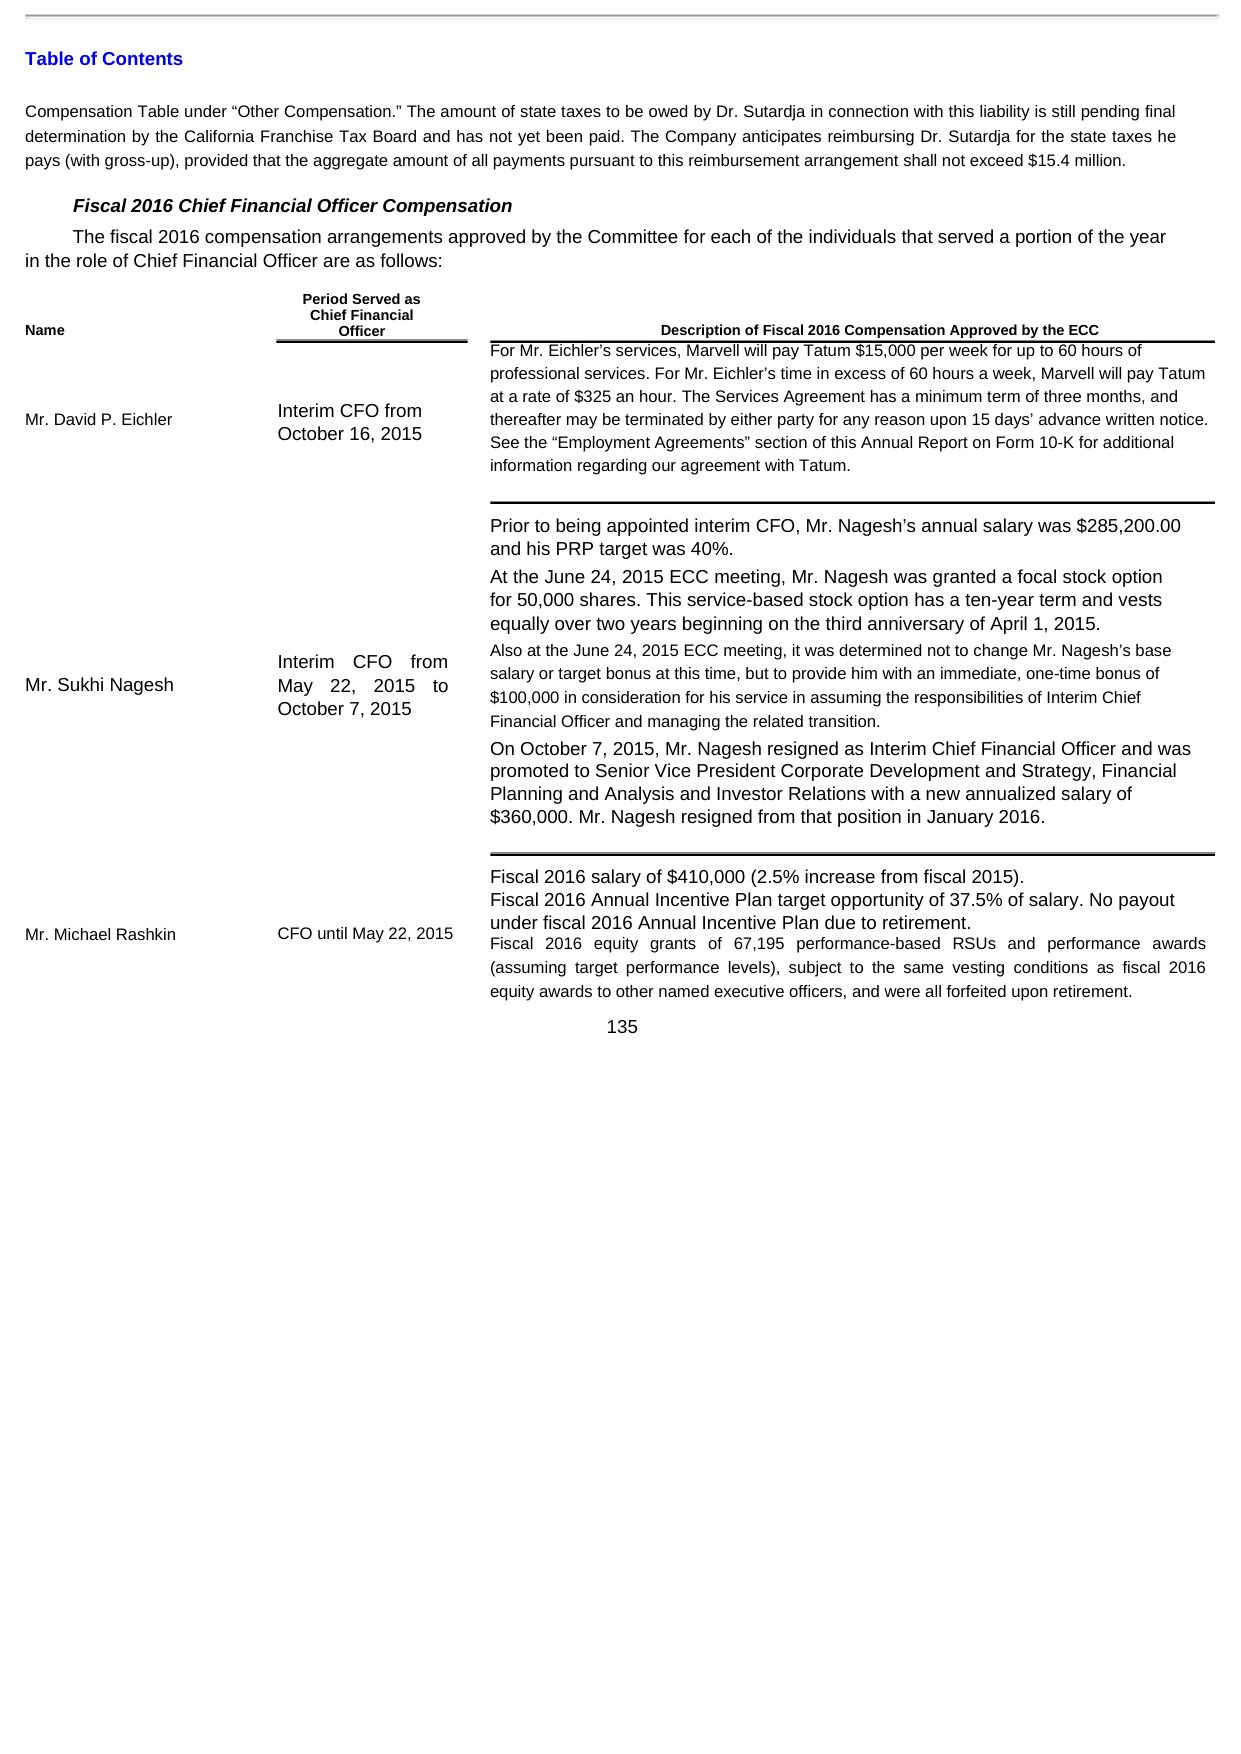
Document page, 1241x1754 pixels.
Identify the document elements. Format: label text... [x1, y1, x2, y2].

text Chief Financial [267, 308, 456, 323]
text Period Served as [267, 291, 456, 308]
text Mr. Michael Rashkin [25, 924, 202, 943]
text Compensation Table under “Other Compensation.” The amount of state taxes to be owed by Dr. Sutardja in connection with this liability is still pending final determination by the California Franchise Tax Board and has not yet been paid. The Company anticipates reimbursing Dr. Sutardja for the state taxes he pays (with gross-up), provided that the aggregate amount of all payments pursuant to this reimbursement arrangement shall not exceed $15.4 million. [25, 102, 1178, 170]
text CFO until May 22, 2015 [277, 924, 456, 943]
text Fiscal 2016 Chief Financial Officer Compensation [73, 195, 1213, 216]
text Officer [267, 323, 456, 340]
text October 16, 2015 [277, 423, 456, 444]
picture [276, 339, 468, 343]
picture [490, 852, 1215, 856]
text Mr. Sukhi Nagesh [25, 674, 202, 696]
text Description of Fiscal 2016 Compensation Approved by the ECC [661, 322, 1213, 338]
text For Mr. Eichler’s services, Marvell will pay Tatum $15,000 per week for up to 60 hours of professional services. For Mr. Eichler’s time in excess of 60 hours a week, Marvell will pay Tatum at a rate of $325 an hour. The Services Agreement has a minimum term of three months, and thereafter may be terminated by either party for any reason upon 15 days’ advance written notice. See the “Employment Agreements” section of this Annual Report on Form 10-K for additional information regarding our agreement with Tatum. [490, 341, 1213, 475]
text Prior to being appointed interim CFO, Mr. Nagesh’s annual salary was $285,200.00 and his PRP target was 40%. [490, 514, 1197, 560]
text Table of Contents [25, 48, 1213, 69]
text Mr. David P. Eichler [25, 409, 202, 429]
text Fiscal 2016 equity grants of 67,195 performance-based RSUs and performance awards (assuming target performance levels), subject to the same vesting conditions as fiscal 2016 equity awards to other named executive officers, and were all forfeited upon retirement. [490, 934, 1207, 1001]
text Interim CFO from [277, 399, 456, 421]
text The fiscal 2016 compensation arrangements approved by the Committee for each of the individuals that served a portion of the year in the role of Chief Financial Officer are as follows: [25, 226, 1182, 271]
text Name [25, 322, 202, 338]
text Fiscal 2016 salary of $410,000 (2.5% increase from fiscal 2015). [490, 866, 1213, 887]
text Interim CFO from May 22, 2015 to October 7, 2015 [277, 651, 448, 719]
text Fiscal 2016 Annual Incentive Plan target opportunity of 37.5% of salary. No payout under fiscal 2016 Annual Incentive Plan due to retirement. [490, 889, 1194, 933]
text Also at the June 24, 2015 ECC meeting, it was determined not to change Mr. Nagesh’s base salary or target bonus at this time, but to provide him with an immediate, one-time bonus of $100,000 in consideration for his service in assuming the responsibilities of Interim Chief Financial Officer and managing the related transition. [490, 640, 1209, 731]
text 135 [606, 1016, 1213, 1038]
picture [23, 14, 1220, 21]
text At the June 24, 2015 ECC meeting, Mr. Nagesh was granted a focal stock option for 50,000 shares. This service-based stock option has a ten-year term and vests equally over two years beginning on the third anniversary of April 1, 2015. [490, 566, 1163, 634]
text On October 7, 2015, Mr. Nagesh resigned as Interim Chief Financial Officer and was promoted to Senior Vice President Corporate Development and Strategy, Financial Planning and Analysis and Investor Relations with a new annualized salary of $360,000. Mr. Nagesh resigned from that position in January 2016. [490, 737, 1207, 827]
